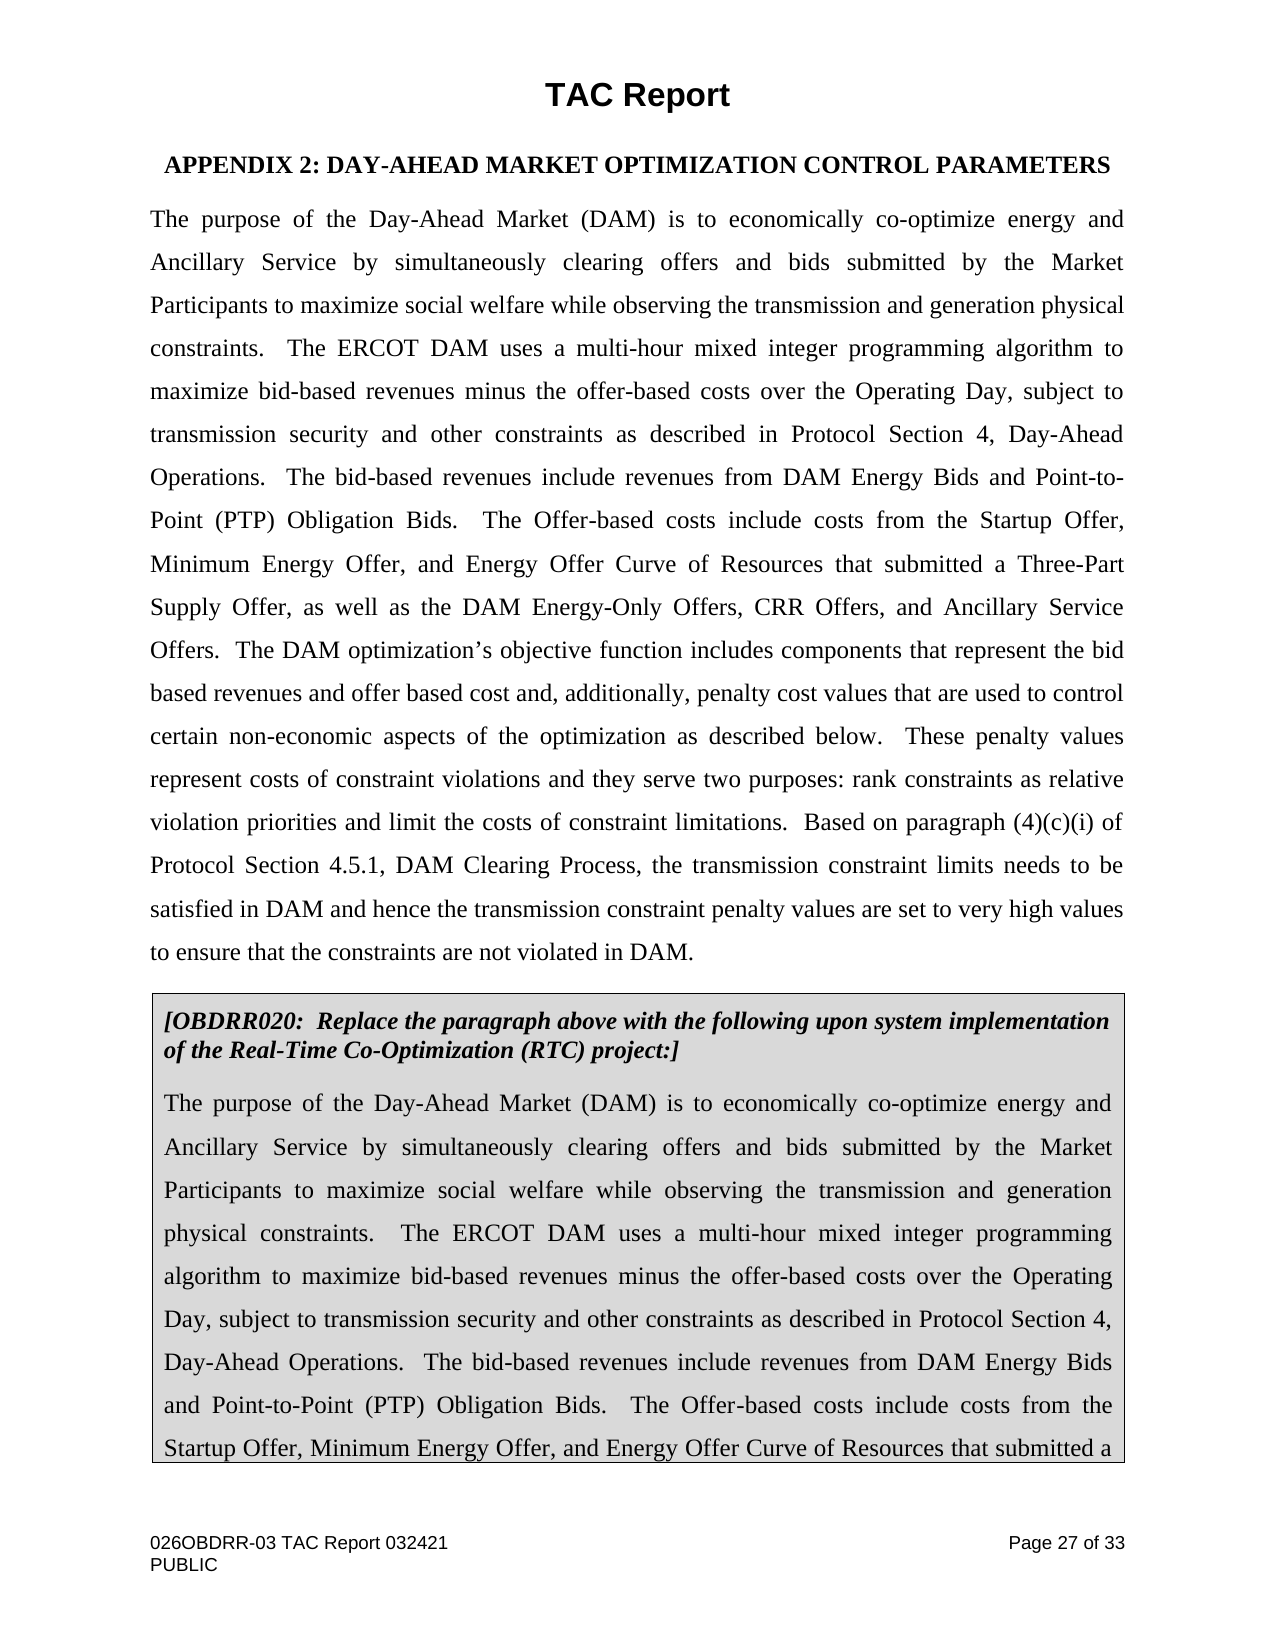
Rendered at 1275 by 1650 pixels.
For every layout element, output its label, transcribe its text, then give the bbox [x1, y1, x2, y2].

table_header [153, 994, 1124, 1462]
text The purpose of the Day-Ahead Market (DAM) is to economically co-optimize energy and Ancillary Service by simultaneously clearing offers and bids submitted by the Market Participants to maximize social welfare while observing the transmission and generation physical constraints. The ERCOT DAM uses a multi-hour mixed integer programming algorithm to maximize bid-based revenues minus the offer-based costs over the Operating Day, subject to transmission security and other constraints as described in Protocol Section 4, Day-Ahead Operations. The bid-based revenues include revenues from DAM Energy Bids and Point-to-Point (PTP) Obligation Bids. The Offer-based costs include costs from the Startup Offer, Minimum Energy Offer, and Energy Offer Curve of Resources that submitted a Three-Part Supply Offer, as well as the DAM Energy-Only Offers, CRR Offers, and Ancillary Service Offers. The DAM optimization’s objective function includes components that represent the bid based revenues and offer based cost and, additionally, penalty cost values that are used to control certain non-economic aspects of the optimization as described below. These penalty values represent costs of constraint violations and they serve two purposes: rank constraints as relative violation priorities and limit the costs of constraint limitations. Based on paragraph (4)(c)(i) of Protocol Section 4.5.1, DAM Clearing Process, the transmission constraint limits needs to be satisfied in DAM and hence the transmission constraint penalty values are set to very high values to ensure that the constraints are not violated in DAM. [150, 204, 1125, 966]
subtitle Appendix 2: Day-Ahead Market Optimization Control Parameters [150, 150, 1125, 179]
